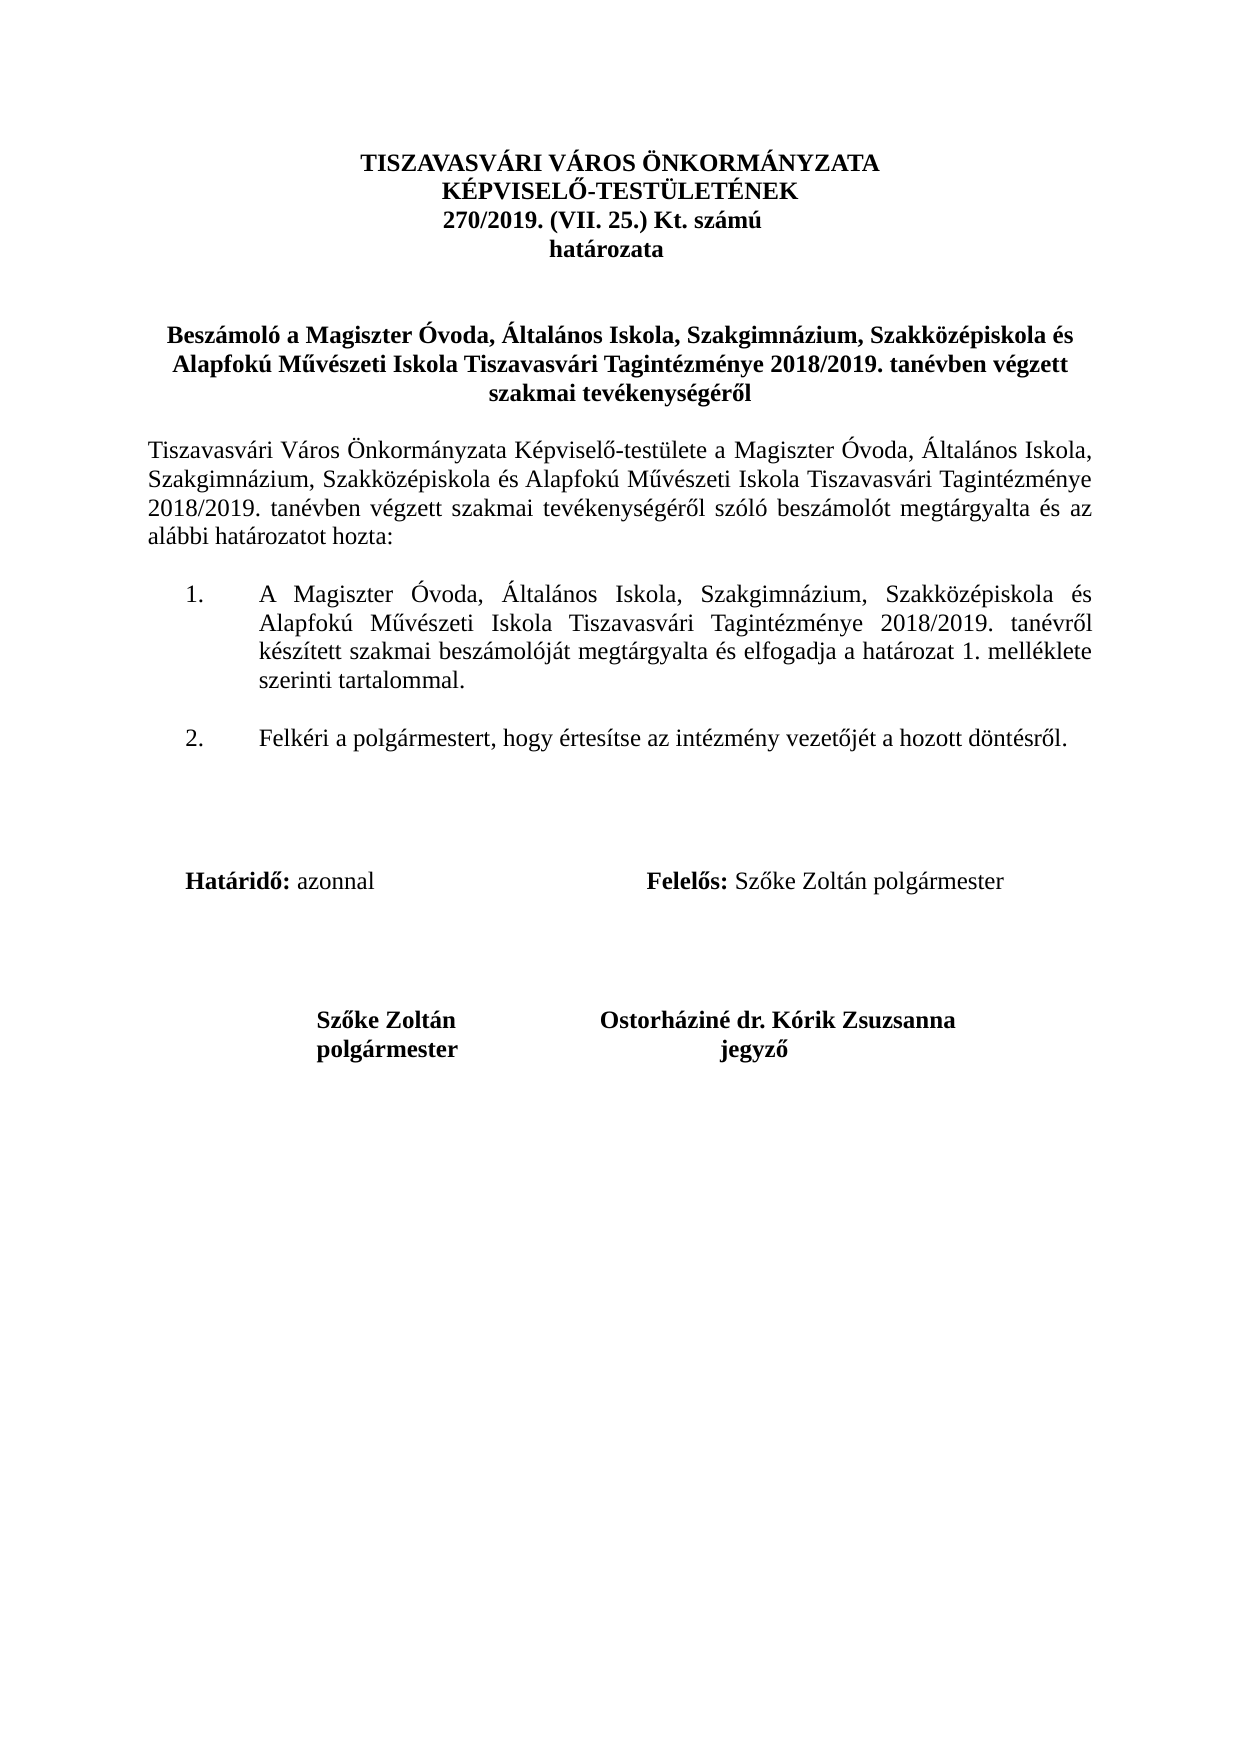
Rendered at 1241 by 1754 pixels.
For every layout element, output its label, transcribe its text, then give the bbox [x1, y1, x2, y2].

text határozata [369, 234, 1048, 263]
list Felkéri a polgármestert, hogy értesítse az intézmény vezetőjét a hozott döntésről. [185, 723, 1093, 751]
text Tiszavasvári Város Önkormányzata Képviselő-testülete a Magiszter Óvoda, Általános Iskola, Szakgimnázium, Szakközépiskola és Alapfokú Művészeti Iskola Tiszavasvári Tagintézménye 2018/2019. tanévben végzett szakmai tevékenységéről szóló beszámolót megtárgyalta és az alábbi határozatot hozta: [148, 435, 1093, 550]
text Szőke Zoltán Ostorháziné dr. Kórik Zsuzsanna [148, 1005, 1093, 1034]
text 270/2019. (VII. 25.) Kt. számú [369, 205, 1093, 234]
text KÉPVISELŐ-TESTÜLETÉNEK [148, 176, 1093, 205]
text Beszámoló a Magiszter Óvoda, Általános Iskola, Szakgimnázium, Szakközépiskola és Alapfokú Művészeti Iskola Tiszavasvári Tagintézménye 2018/2019. tanévben végzett szakmai tevékenységéről [148, 320, 1093, 406]
list A Magiszter Óvoda, Általános Iskola, Szakgimnázium, Szakközépiskola és Alapfokú Művészeti Iskola Tiszavasvári Tagintézménye 2018/2019. tanévről készített szakmai beszámolóját megtárgyalta és elfogadja a határozat 1. melléklete szerinti tartalommal. [185, 579, 1093, 694]
text TISZAVASVÁRI VÁROS ÖNKORMÁNYZATA [148, 148, 1093, 176]
text polgármester jegyző [148, 1034, 1093, 1062]
text Határidő: azonnal Felelős: Szőke Zoltán polgármester [148, 866, 1085, 895]
